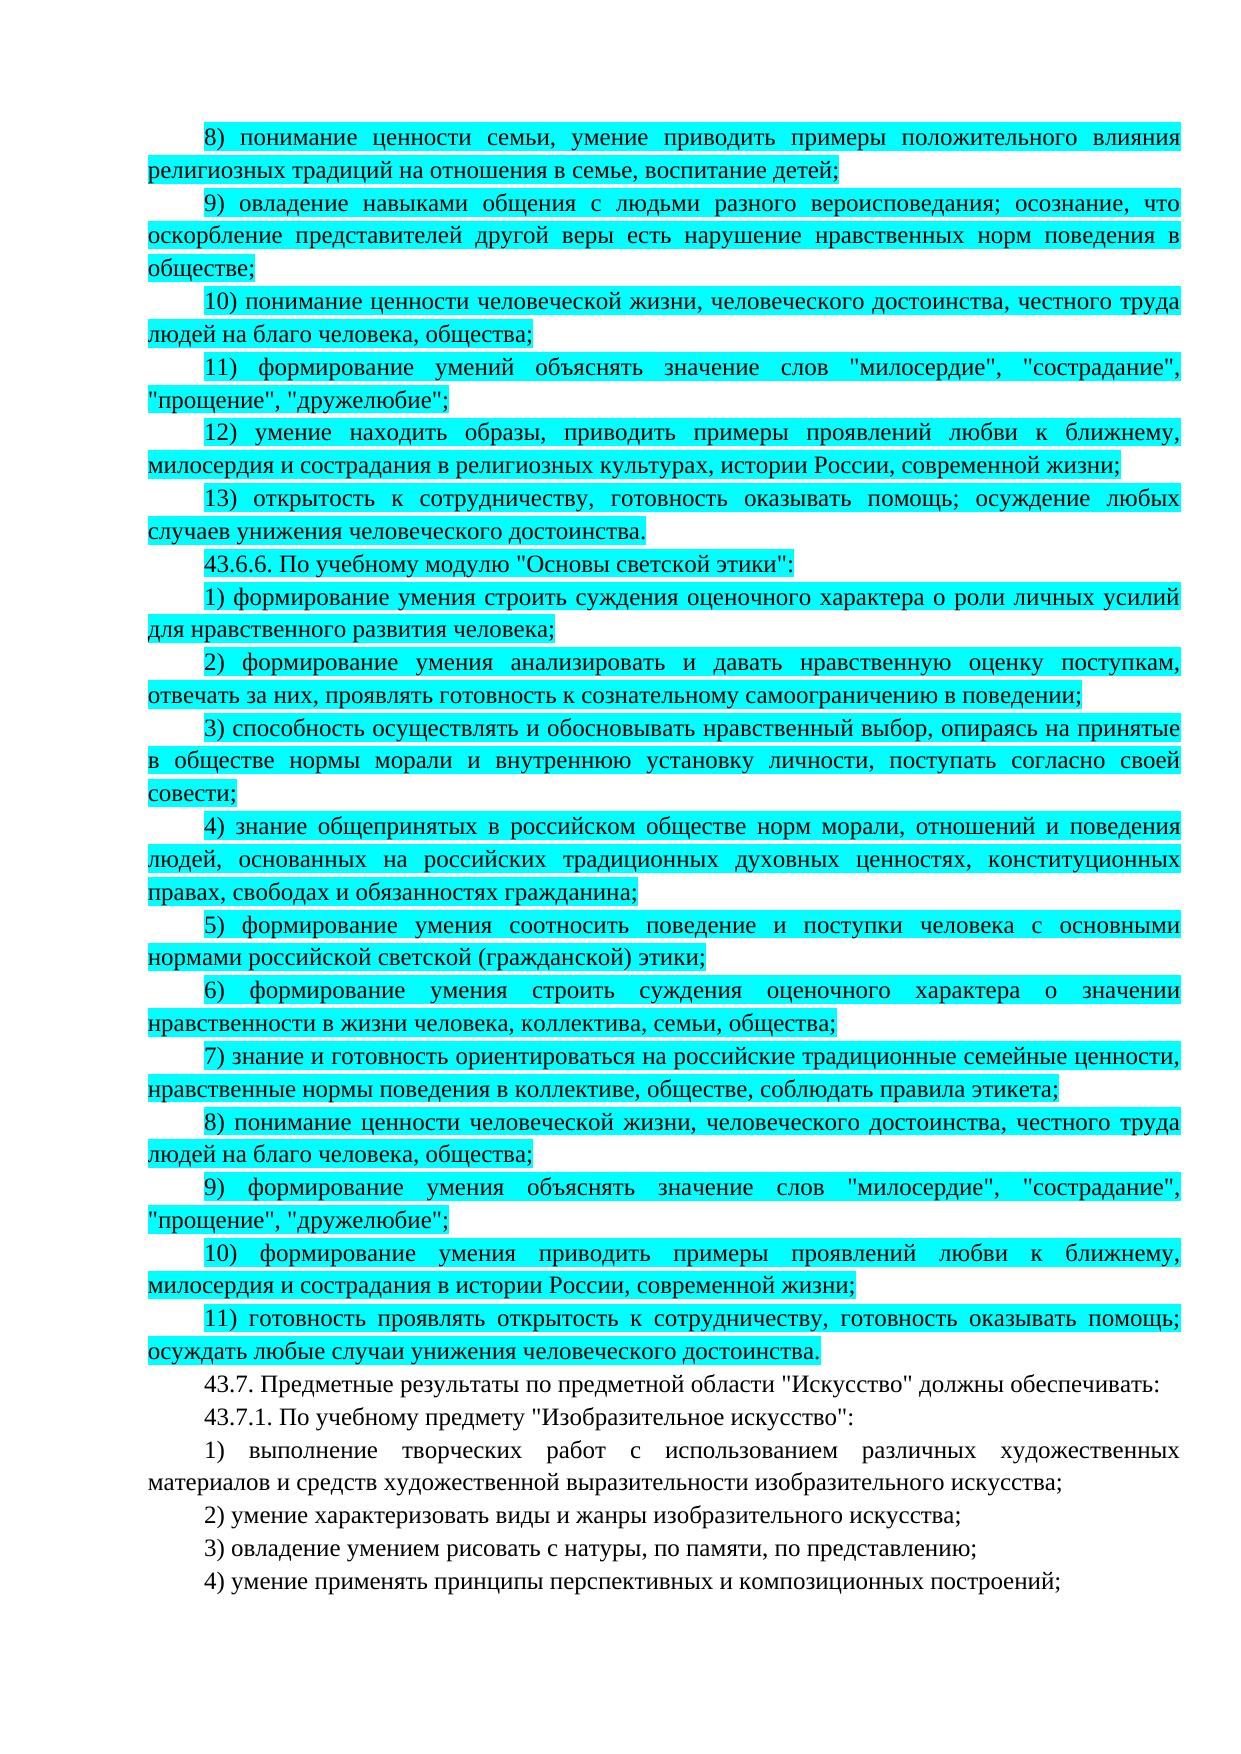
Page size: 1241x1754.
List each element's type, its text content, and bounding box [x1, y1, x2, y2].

text 11) формирование умений объяснять значение слов "милосердие", "сострадание", "прощение", "дружелюбие"; [148, 348, 1181, 413]
text 10) формирование умения приводить примеры проявлений любви к ближнему, милосердия и сострадания в истории России, современной жизни; [148, 1234, 1181, 1299]
text 43.6.6. По учебному модулю "Основы светской этики": [148, 545, 1181, 577]
text 8) понимание ценности человеческой жизни, человеческого достоинства, честного труда людей на благо человека, общества; [148, 1102, 1181, 1168]
text 5) формирование умения соотносить поведение и поступки человека с основными нормами российской светской (гражданской) этики; [148, 906, 1181, 971]
text 6) формирование умения строить суждения оценочного характера о значении нравственности в жизни человека, коллектива, семьи, общества; [148, 971, 1181, 1037]
text 9) овладение навыками общения с людьми разного вероисповедания; осознание, что оскорбление представителей другой веры есть нарушение нравственных норм поведения в обществе; [148, 249, 1181, 282]
text 3) овладение умением рисовать с натуры, по памяти, по представлению; [148, 1529, 1181, 1562]
text 43.7.1. По учебному предмету "Изобразительное искусство": [148, 1398, 1181, 1431]
text 3) способность осуществлять и обосновывать нравственный выбор, опираясь на принятые в обществе нормы морали и внутреннюю установку личности, поступать согласно своей совести; [148, 774, 1181, 807]
text 8) понимание ценности семьи, умение приводить примеры положительного влияния религиозных традиций на отношения в семье, воспитание детей; [148, 118, 1181, 184]
text 7) знание и готовность ориентироваться на российские традиционные семейные ценности, нравственные нормы поведения в коллективе, обществе, соблюдать правила этикета; [148, 1037, 1181, 1102]
text 11) готовность проявлять открытость к сотрудничеству, готовность оказывать помощь; осуждать любые случаи унижения человеческого достоинства. [148, 1299, 1181, 1365]
text 1) формирование умения строить суждения оценочного характера о роли личных усилий для нравственного развития человека; [148, 577, 1181, 643]
text 9) овладение навыками общения с людьми разного вероисповедания; осознание, что оскорбление представителей другой веры есть нарушение нравственных норм поведения в обществе; [148, 184, 1181, 221]
text 10) понимание ценности человеческой жизни, человеческого достоинства, честного труда людей на благо человека, общества; [148, 282, 1181, 348]
text 13) открытость к сотрудничеству, готовность оказывать помощь; осуждение любых случаев унижения человеческого достоинства. [148, 479, 1181, 545]
text 43.7. Предметные результаты по предметной области "Искусство" должны обеспечивать: [148, 1365, 1181, 1398]
text 9) формирование умения объяснять значение слов "милосердие", "сострадание", "прощение", "дружелюбие"; [148, 1168, 1181, 1234]
text 4) знание общепринятых в российском обществе норм морали, отношений и поведения людей, основанных на российских традиционных духовных ценностях, конституционных правах, свободах и обязанностях гражданина; [148, 807, 1181, 844]
text 4) знание общепринятых в российском обществе норм морали, отношений и поведения людей, основанных на российских традиционных духовных ценностях, конституционных правах, свободах и обязанностях гражданина; [148, 873, 1181, 906]
text 4) умение применять принципы перспективных и композиционных построений; [148, 1562, 1181, 1595]
text 3) способность осуществлять и обосновывать нравственный выбор, опираясь на принятые в обществе нормы морали и внутреннюю установку личности, поступать согласно своей совести; [148, 709, 1181, 746]
text 12) умение находить образы, приводить примеры проявлений любви к ближнему, милосердия и сострадания в религиозных культурах, истории России, современной жизни; [148, 413, 1181, 479]
text 2) формирование умения анализировать и давать нравственную оценку поступкам, отвечать за них, проявлять готовность к сознательному самоограничению в поведении; [148, 643, 1181, 709]
text 1) выполнение творческих работ с использованием различных художественных материалов и средств художественной выразительности изобразительного искусства; [148, 1431, 1181, 1496]
text 2) умение характеризовать виды и жанры изобразительного искусства; [148, 1496, 1181, 1529]
